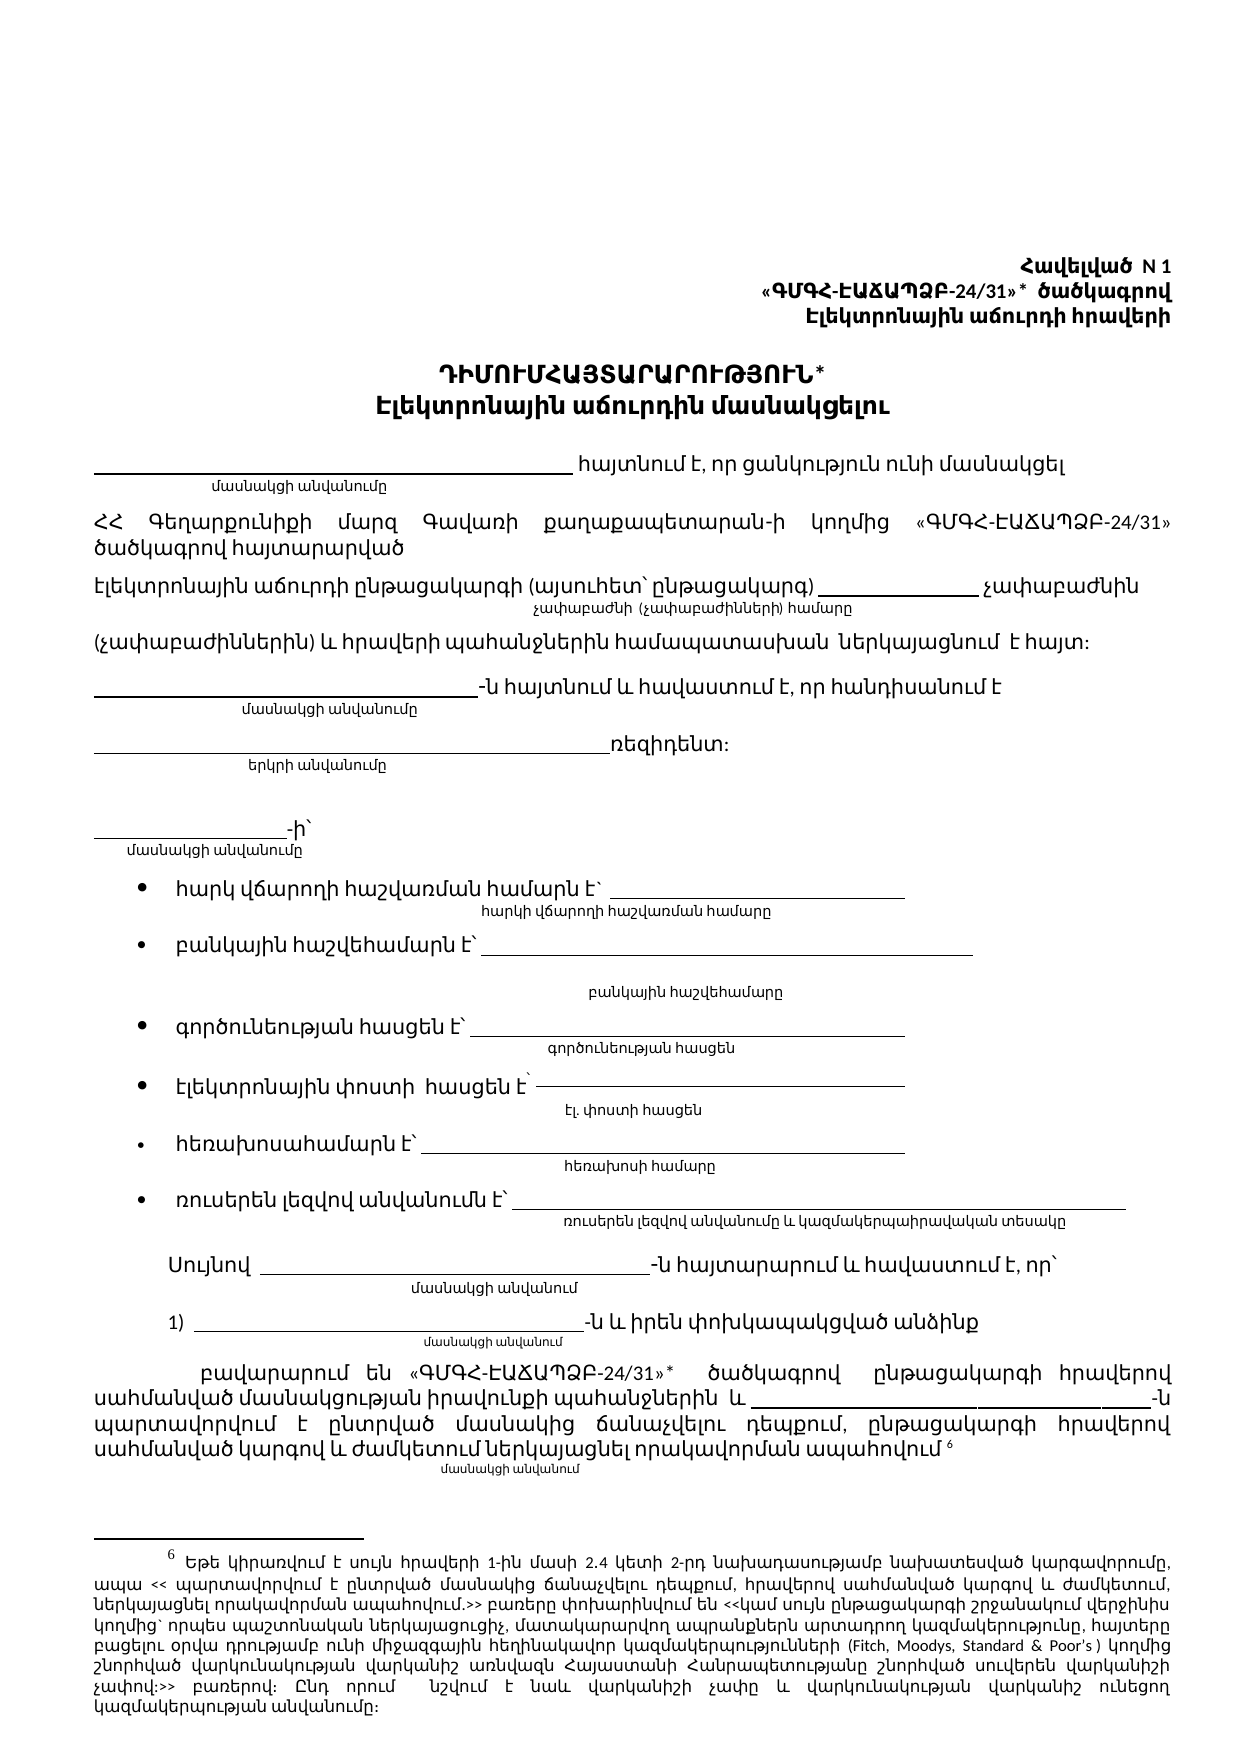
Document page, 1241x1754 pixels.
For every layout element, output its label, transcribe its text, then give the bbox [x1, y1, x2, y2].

list գործունեության հասցեն է՝ [138, 1014, 1171, 1040]
list հեռախոսահամարն է՝ [138, 1131, 1171, 1157]
text 1) -ն և իրեն փոխկապակցված անձինք [94, 1309, 1171, 1335]
text ռեզիդենտ: [94, 731, 1171, 756]
text Հավելված N 1 [94, 253, 1171, 278]
text էլեկտրոնային աճուրդի ընթացակարգի (այսուհետ՝ ընթացակարգ) չափաբաժնին [94, 573, 1171, 599]
text մասնակցի անվանում [94, 1462, 1171, 1487]
list հարկ վճարողի հաշվառման համարն է` [138, 872, 1171, 902]
list ռուսերեն լեզվով անվանումն է՝ [138, 1187, 1171, 1213]
text բավարարում են «ԳՄԳՀ-ԷԱՃԱՊՁԲ-24/31»* ծածկագրով ընթացակարգի հրավերով սահմանված մասնակցության իրավունքի պահանջներին և -ն պարտավորվում է ընտրված մասնակից ճանաչվելու դեպքում, ընթացակարգի հրավերով սահմանված կարգով և ժամկետում ներկայացնել որակավորման ապահովում [94, 1360, 1171, 1462]
text ՀՀ Գեղարքունիքի մարզ Գավառի քաղաքապետարան-ի կողմից «ԳՄԳՀ-ԷԱՃԱՊՁԲ-24/31» ծածկագրով հայտարարված [94, 507, 1171, 561]
text մասնակցի անվանում [94, 1335, 1171, 1360]
text ռուսերեն լեզվով անվանումը և կազմակերպաիրավական տեսակը [94, 1213, 1171, 1243]
text երկրի անվանումը [94, 756, 1171, 787]
text մասնակցի անվանումը [94, 841, 1171, 872]
text հարկի վճարողի հաշվառման համարը [94, 902, 1171, 933]
text էլ. փոստի հասցեն [94, 1101, 1171, 1131]
subtitle Էլեկտրոնային աճուրդին մասնակցելու [94, 390, 1171, 421]
text մասնակցի անվանումը [94, 477, 1171, 507]
text -ն հայտնում և հավաստում է, որ հանդիսանում է [94, 670, 1171, 701]
text (չափաբաժիններին) և հրավերի պահանջներին համապատասխան ներկայացնում է հայտ: [94, 629, 1171, 655]
text «ԳՄԳՀ-ԷԱՃԱՊՁԲ-24/31»* ծածկագրով [94, 278, 1171, 304]
text գործունեության հասցեն [94, 1040, 1171, 1070]
text չափաբաժնի (չափաբաժինների) համարը [94, 599, 1171, 629]
list էլեկտրոնային փոստի հասցեն է՝ [138, 1070, 1171, 1101]
text մասնակցի անվանումը [94, 701, 1171, 731]
text հայտնում է, որ ցանկություն ունի մասնակցել [94, 451, 1171, 477]
text Էլեկտրոնային աճուրդի հրավերի [94, 304, 1171, 329]
text Սույնով -ն հայտարարում և հավաստում է, որ՝ [94, 1248, 1171, 1279]
text հեռախոսի համարը [462, 1157, 1171, 1187]
list բանկային հաշվեհամարն է՝ [138, 933, 1171, 983]
text ԴԻՄՈՒՄՀԱՅՏԱՐԱՐՈՒԹՅՈՒՆ* [94, 360, 1171, 390]
text մասնակցի անվանում [94, 1279, 1171, 1309]
text -ի՝ [94, 816, 1171, 841]
text բանկային հաշվեհամարը [94, 983, 1171, 1014]
